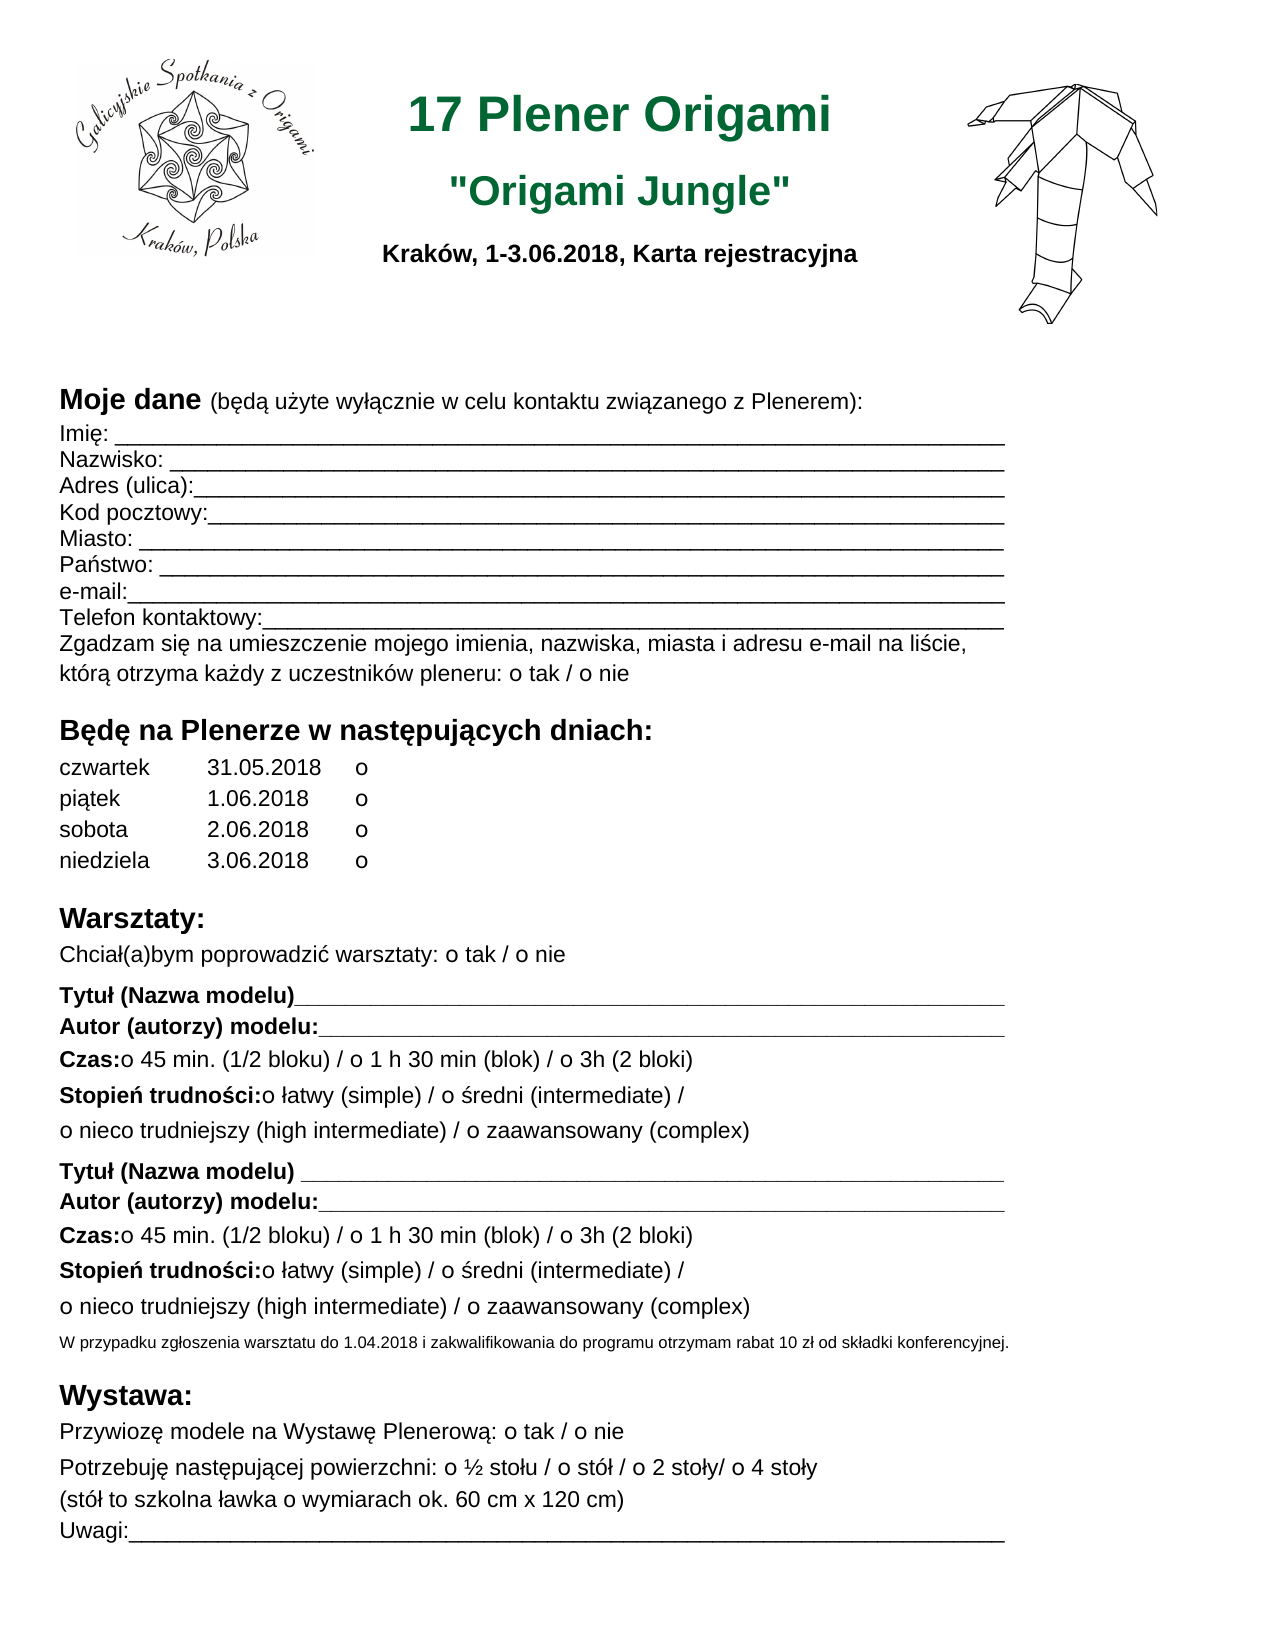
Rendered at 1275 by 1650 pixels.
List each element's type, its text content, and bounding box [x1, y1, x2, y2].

text Autor (autorzy) modelu: [59, 1013, 1216, 1039]
text Uwagi: [59, 1517, 1216, 1543]
text którą otrzyma każdy z uczestników pleneru: o tak / o nie [59, 657, 1216, 688]
text Autor (autorzy) modelu: [59, 1188, 1216, 1214]
text czwartek 31.05.2018 o [59, 751, 1216, 782]
table_header [909, 59, 1216, 328]
text Wystawa: [59, 1377, 1216, 1411]
text piątek 1.06.2018 o [59, 782, 1216, 813]
text Telefon kontaktowy: [59, 604, 1216, 630]
picture [76, 59, 314, 257]
text Warsztaty: [59, 901, 1216, 934]
text Tytuł (Nazwa modelu) [59, 982, 1216, 1008]
text Będę na Plenerze w następujących dniach: [59, 713, 1216, 746]
text Kod pocztowy: [59, 498, 1216, 525]
text Nazwisko: [59, 446, 1216, 472]
text Chciał(a)bym poprowadzić warsztaty: o tak / o nie [59, 938, 1216, 969]
text (stół to szkolna ławka o wymiarach ok. 60 cm x 120 cm) [59, 1486, 1216, 1512]
text Moje dane (będą użyte wyłącznie w celu kontaktu związanego z Plenerem): [59, 382, 1216, 415]
text o nieco trudniejszy (high intermediate) / o zaawansowany (complex) [59, 1114, 1216, 1145]
text Tytuł (Nazwa modelu) [59, 1158, 1216, 1184]
text Imię: [59, 419, 1216, 446]
text Stopień trudności:o łatwy (simple) / o średni (intermediate) / [59, 1078, 1216, 1110]
text niedziela 3.06.2018 o [59, 844, 1216, 876]
text sobota 2.06.2018 o [59, 813, 1216, 844]
table_header 17 Plener Origami "Origami Jungle" Kraków, 1-3.06.2018, Karta rejestracyjna [331, 59, 909, 328]
text Czas:o 45 min. (1/2 bloku) / o 1 h 30 min (blok) / o 3h (2 bloki) [59, 1219, 1216, 1250]
table_header [59, 59, 331, 328]
text Stopień trudności:o łatwy (simple) / o średni (intermediate) / [59, 1254, 1216, 1285]
text Miasto: [59, 525, 1216, 551]
text Państwo: [59, 551, 1216, 578]
text Adres (ulica): [59, 472, 1216, 498]
text Przywiozę modele na Wystawę Plenerową: o tak / o nie [59, 1415, 1216, 1446]
text W przypadku zgłoszenia warsztatu do 1.04.2018 i zakwalifikowania do programu otrzymam rabat 10 zł od składki konferencyjnej. [59, 1333, 1216, 1352]
text e-mail: [59, 578, 1216, 604]
text Potrzebuję następującej powierzchni: o ½ stołu / o stół / o 2 stoły/ o 4 stoły [59, 1451, 1216, 1482]
text o nieco trudniejszy (high intermediate) / o zaawansowany (complex) [59, 1289, 1216, 1321]
text Zgadzam się na umieszczenie mojego imienia, nazwiska, miasta i adresu e-mail na liście, [59, 630, 1216, 657]
picture [967, 84, 1158, 324]
text Czas:o 45 min. (1/2 bloku) / o 1 h 30 min (blok) / o 3h (2 bloki) [59, 1043, 1216, 1074]
